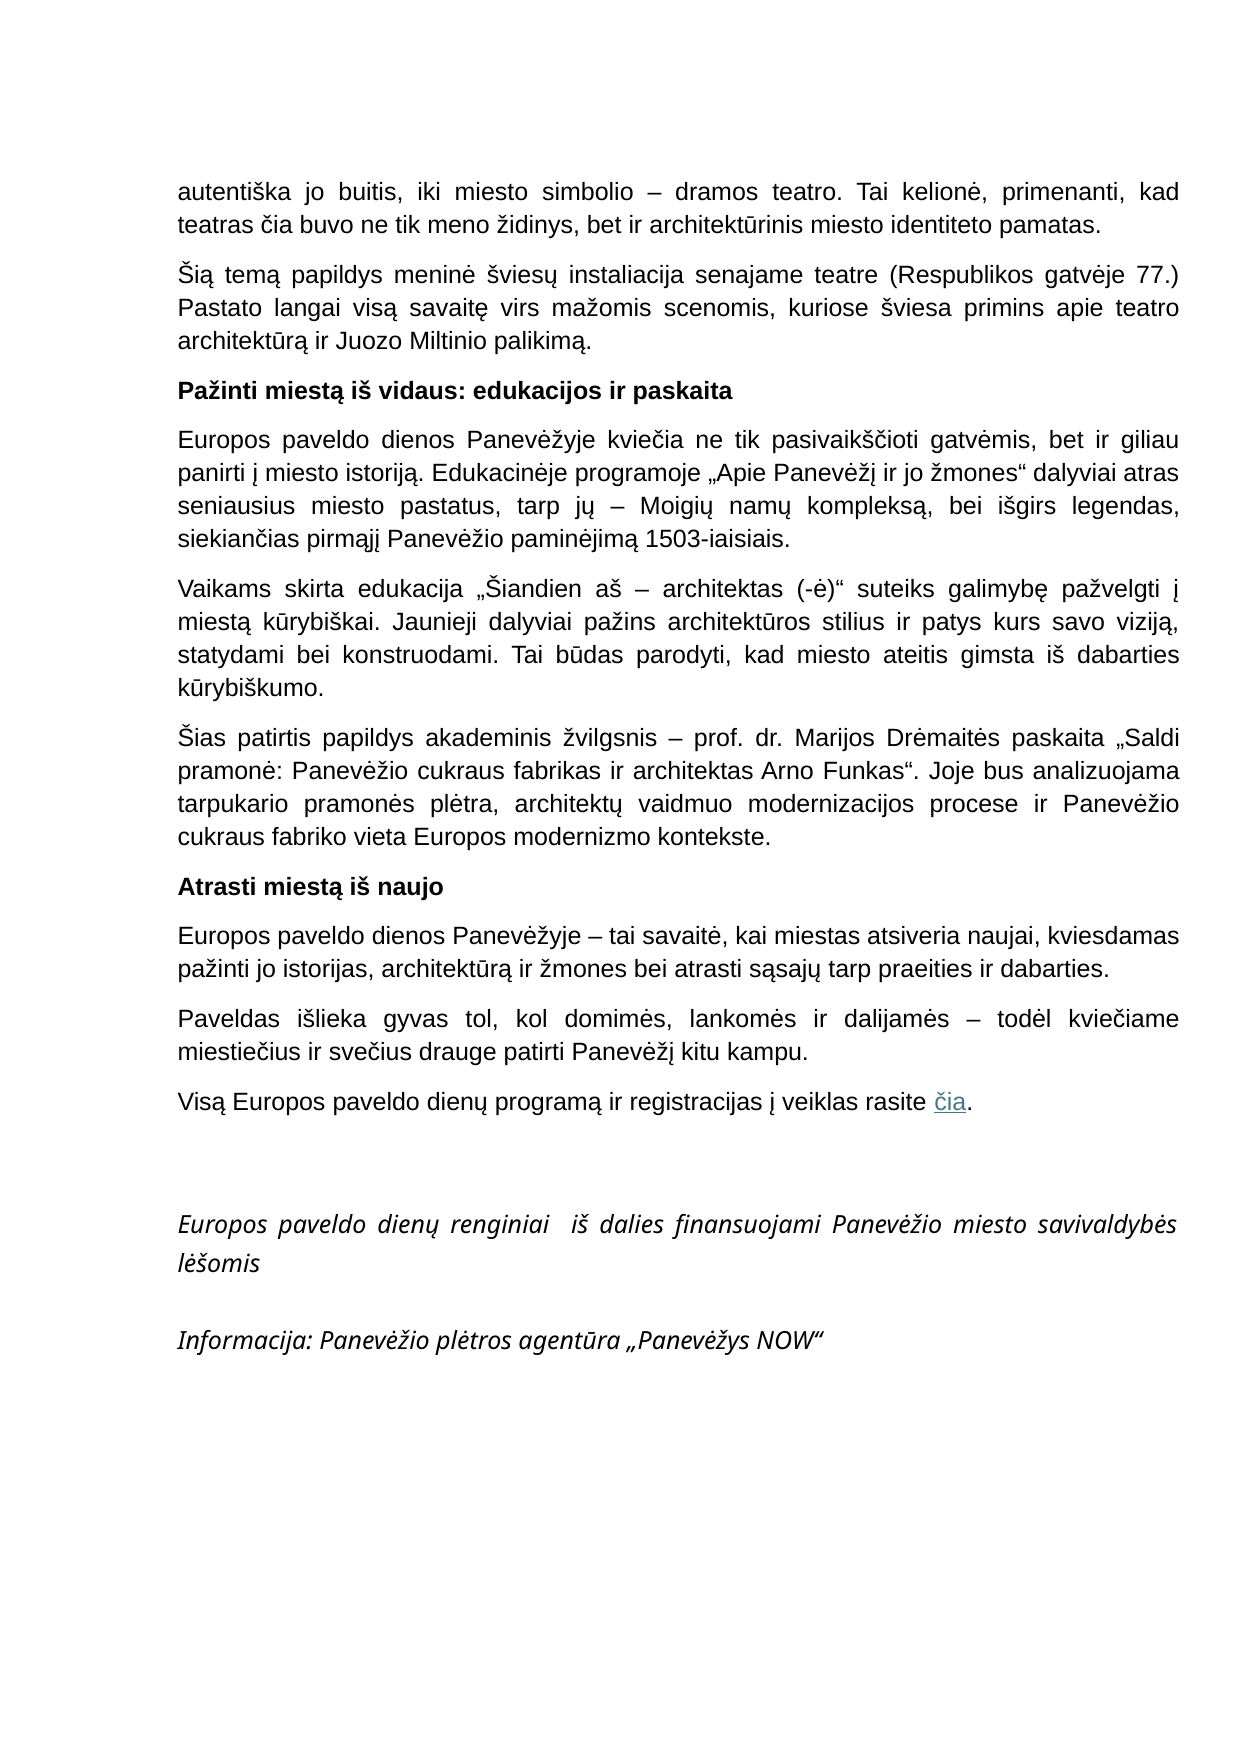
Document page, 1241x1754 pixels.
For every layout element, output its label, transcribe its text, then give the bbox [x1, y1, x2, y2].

text Šias patirtis papildys akademinis žvilgsnis – prof. dr. Marijos Drėmaitės paskaita „Saldi pramonė: Panevėžio cukraus fabrikas ir architektas Arno Funkas“. Joje bus analizuojama tarpukario pramonės plėtra, architektų vaidmuo modernizacijos procese ir Panevėžio cukraus fabriko vieta Europos modernizmo kontekste. [177, 723, 1181, 851]
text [177, 177, 1181, 239]
text Europos paveldo dienos Panevėžyje – tai savaitė, kai miestas atsiveria naujai, kviesdamas pažinti jo istorijas, architektūrą ir žmones bei atrasti sąsajų tarp praeities ir dabarties. [177, 921, 1181, 983]
text Europos paveldo dienos Panevėžyje kviečia ne tik pasivaikščioti gatvėmis, bet ir giliau panirti į miesto istoriją. Edukacinėje programoje „Apie Panevėžį ir jo žmones“ dalyviai atras seniausius miesto pastatus, tarp jų – Moigių namų kompleksą, bei išgirs legendas, siekiančias pirmąjį Panevėžio paminėjimą 1503-iaisiais. [177, 425, 1181, 553]
text Atrasti miestą iš naujo [177, 872, 1181, 900]
text Europos paveldo dienų renginiai iš dalies finansuojami Panevėžio miesto savivaldybės lėšomis [177, 1207, 1181, 1280]
text Vaikams skirta edukacija „Šiandien aš – architektas (-ė)“ suteiks galimybę pažvelgti į miestą kūrybiškai. Jaunieji dalyviai pažins architektūros stilius ir patys kurs savo viziją, statydami bei konstruodami. Tai būdas parodyti, kad miesto ateitis gimsta iš dabarties kūrybiškumo. [177, 574, 1181, 702]
text Informacija: Panevėžio plėtros agentūra „Panevėžys NOW“ [177, 1323, 1181, 1357]
text Pažinti miestą iš vidaus: edukacijos ir paskaita [177, 376, 1181, 404]
text Visą Europos paveldo dienų programą ir registracijas į veiklas rasite čia. [177, 1087, 1181, 1115]
text Paveldas išlieka gyvas tol, kol domimės, lankomės ir dalijamės – todėl kviečiame miestiečius ir svečius drauge patirti Panevėžį kitu kampu. [177, 1004, 1181, 1066]
text Šią temą papildys meninė šviesų instaliacija senajame teatre (Respublikos gatvėje 77.) Pastato langai visą savaitę virs mažomis scenomis, kuriose šviesa primins apie teatro architektūrą ir Juozo Miltinio palikimą. [177, 260, 1181, 355]
